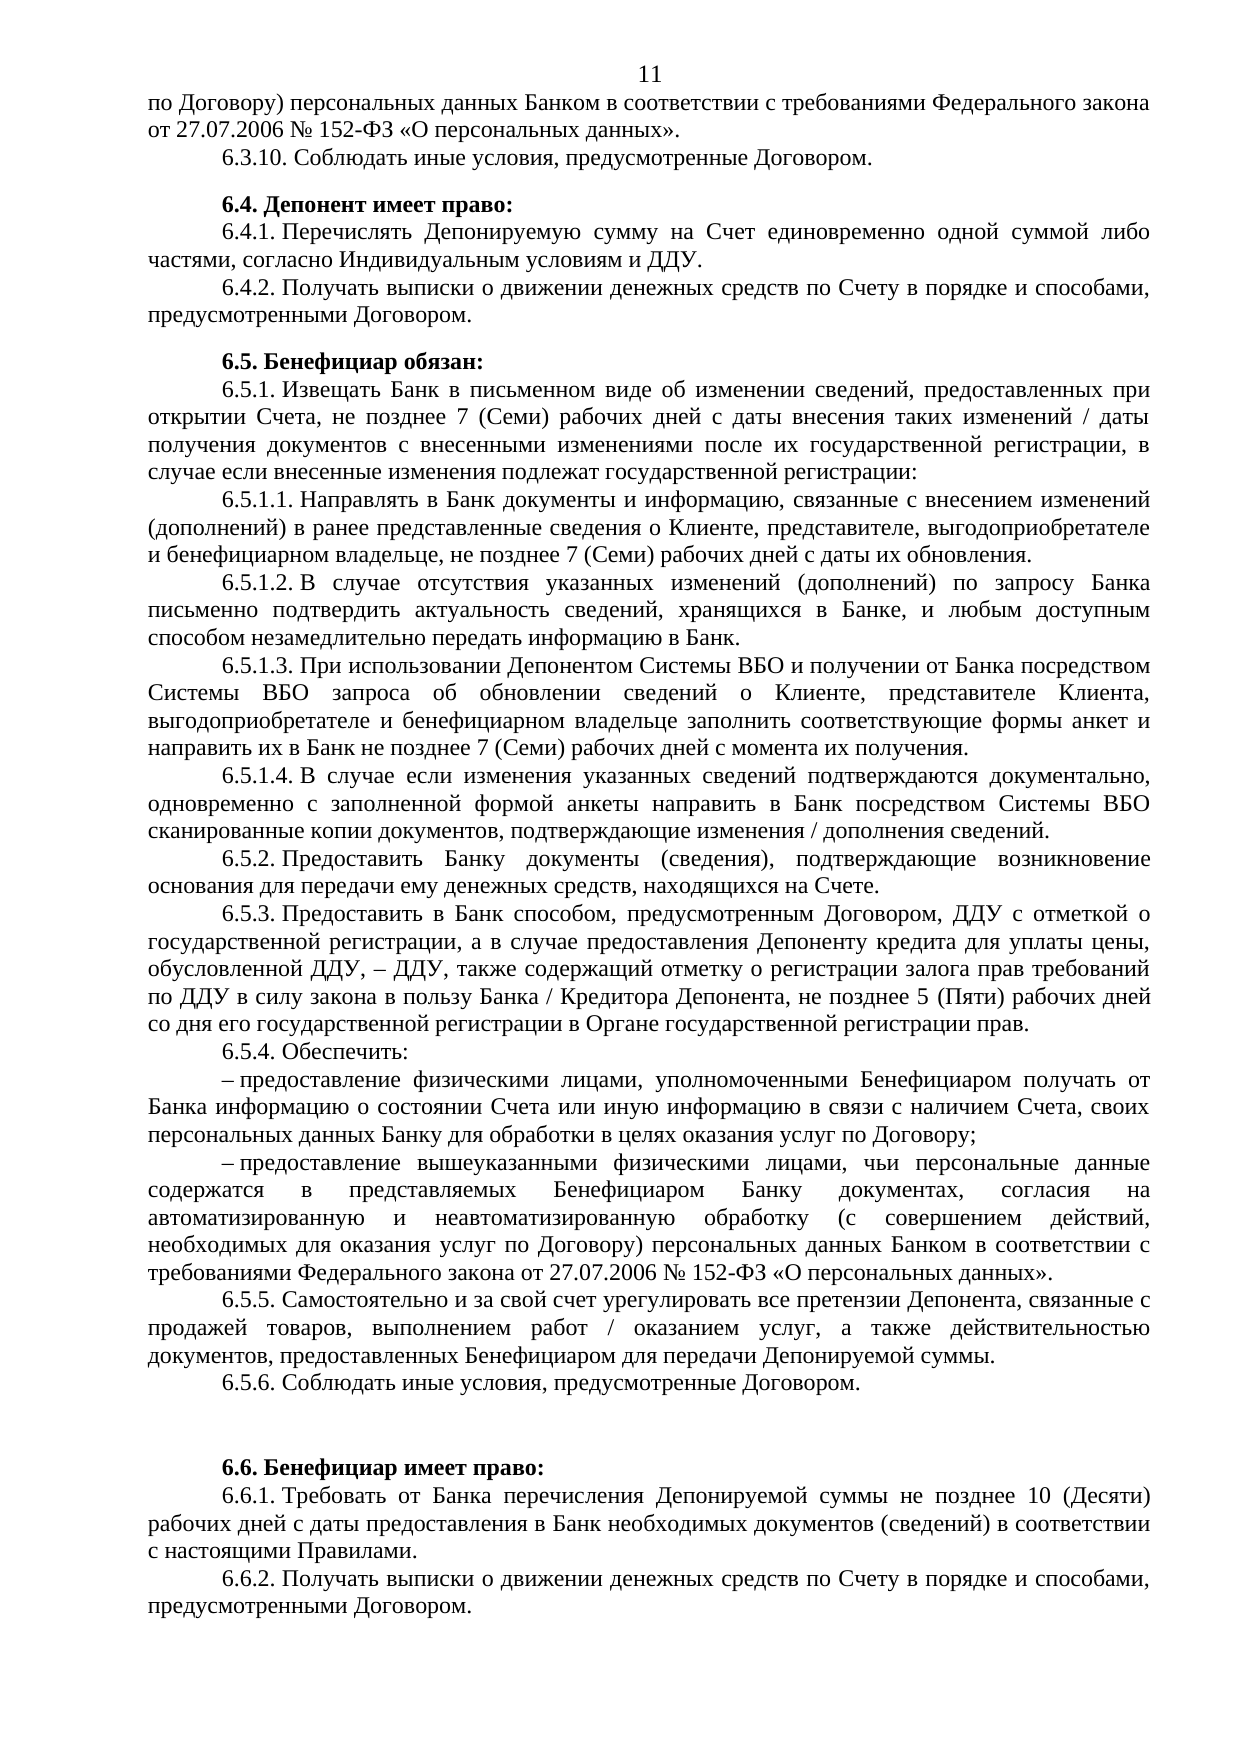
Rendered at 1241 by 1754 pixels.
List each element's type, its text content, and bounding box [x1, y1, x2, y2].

text 6.6. Бенефициар имеет право: [148, 1453, 1152, 1481]
list 6.5.1.3. При использовании Депонентом Системы ВБО и получении от Банка посредством Системы ВБО запроса об обновлении сведений о Клиенте, представителе Клиента, выгодоприобретателе и бенефициарном владельце заполнить соответствующие формы анкет и направить их в Банк не позднее 7 (Семи) рабочих дней с момента их получения. [148, 651, 1152, 761]
list 6.4.1. Перечислять Депонируемую сумму на Счет единовременно одной суммой либо частями, согласно Индивидуальным условиям и ДДУ. [148, 217, 1152, 273]
list 6.6.2. Получать выписки о движении денежных средств по Счету в порядке и способами, предусмотренными Договором. [148, 1564, 1152, 1619]
list 6.5.5. Самостоятельно и за свой счет урегулировать все претензии Депонента, связанные с продажей товаров, выполнением работ / оказанием услуг, а также действительностью документов, предоставленных Бенефициаром для передачи Депонируемой суммы. [148, 1286, 1152, 1368]
list – предоставление физическими лицами, уполномоченными Бенефициаром получать от Банка информацию о состоянии Счета или иную информацию в связи с наличием Счета, своих персональных данных Банку для обработки в целях оказания услуг по Договору; [148, 1065, 1152, 1147]
list 6.5.3. Предоставить в Банк способом, предусмотренным Договором, ДДУ с отметкой о государственной регистрации, а в случае предоставления Депоненту кредита для уплаты цены, обусловленной ДДУ, – ДДУ, также содержащий отметку о регистрации залога прав требований по ДДУ в силу закона в пользу Банка / Кредитора Депонента, не позднее 5 (Пяти) рабочих дней со дня его государственной регистрации в Органе государственной регистрации прав. [148, 899, 1152, 1037]
text 6.4. Депонент имеет право: [148, 190, 1152, 217]
list 6.5.1.2. В случае отсутствия указанных изменений (дополнений) по запросу Банка письменно подтвердить актуальность сведений, хранящихся в Банке, и любым доступным способом незамедлительно передать информацию в Банк. [148, 568, 1152, 651]
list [148, 88, 1152, 143]
list 6.5.1.1. Направлять в Банк документы и информацию, связанные с внесением изменений (дополнений) в ранее представленные сведения о Клиенте, представителе, выгодоприобретателе и бенефициарном владельце, не позднее 7 (Семи) рабочих дней с даты их обновления. [148, 485, 1152, 568]
text 6.5. Бенефициар обязан: [148, 347, 1152, 374]
list 6.6.1. Требовать от Банка перечисления Депонируемой суммы не позднее 10 (Десяти) рабочих дней с даты предоставления в Банк необходимых документов (сведений) в соответствии с настоящими Правилами. [148, 1481, 1152, 1564]
list – предоставление вышеуказанными физическими лицами, чьи персональные данные содержатся в представляемых Бенефициаром Банку документах, согласия на автоматизированную и неавтоматизированную обработку (с совершением действий, необходимых для оказания услуг по Договору) персональных данных Банком в соответствии с требованиями Федерального закона от 27.07.2006 № 152-ФЗ «О персональных данных». [148, 1147, 1152, 1286]
text 6.3.10. Соблюдать иные условия, предусмотренные Договором. [148, 143, 1152, 171]
list 6.5.1. Извещать Банк в письменном виде об изменении сведений, предоставленных при открытии Счета, не позднее 7 (Семи) рабочих дней с даты внесения таких изменений / даты получения документов с внесенными изменениями после их государственной регистрации, в случае если внесенные изменения подлежат государственной регистрации: [148, 374, 1152, 485]
list 6.5.6. Соблюдать иные условия, предусмотренные Договором. [148, 1368, 1152, 1396]
list 6.5.1.4. В случае если изменения указанных сведений подтверждаются документально, одновременно с заполненной формой анкеты направить в Банк посредством Системы ВБО сканированные копии документов, подтверждающие изменения / дополнения сведений. [148, 761, 1152, 844]
list 6.4.2. Получать выписки о движении денежных средств по Счету в порядке и способами, предусмотренными Договором. [148, 273, 1152, 328]
list 6.5.2. Предоставить Банку документы (сведения), подтверждающие возникновение основания для передачи ему денежных средств, находящихся на Счете. [148, 844, 1152, 899]
list 6.5.4. Обеспечить: [148, 1037, 1152, 1065]
